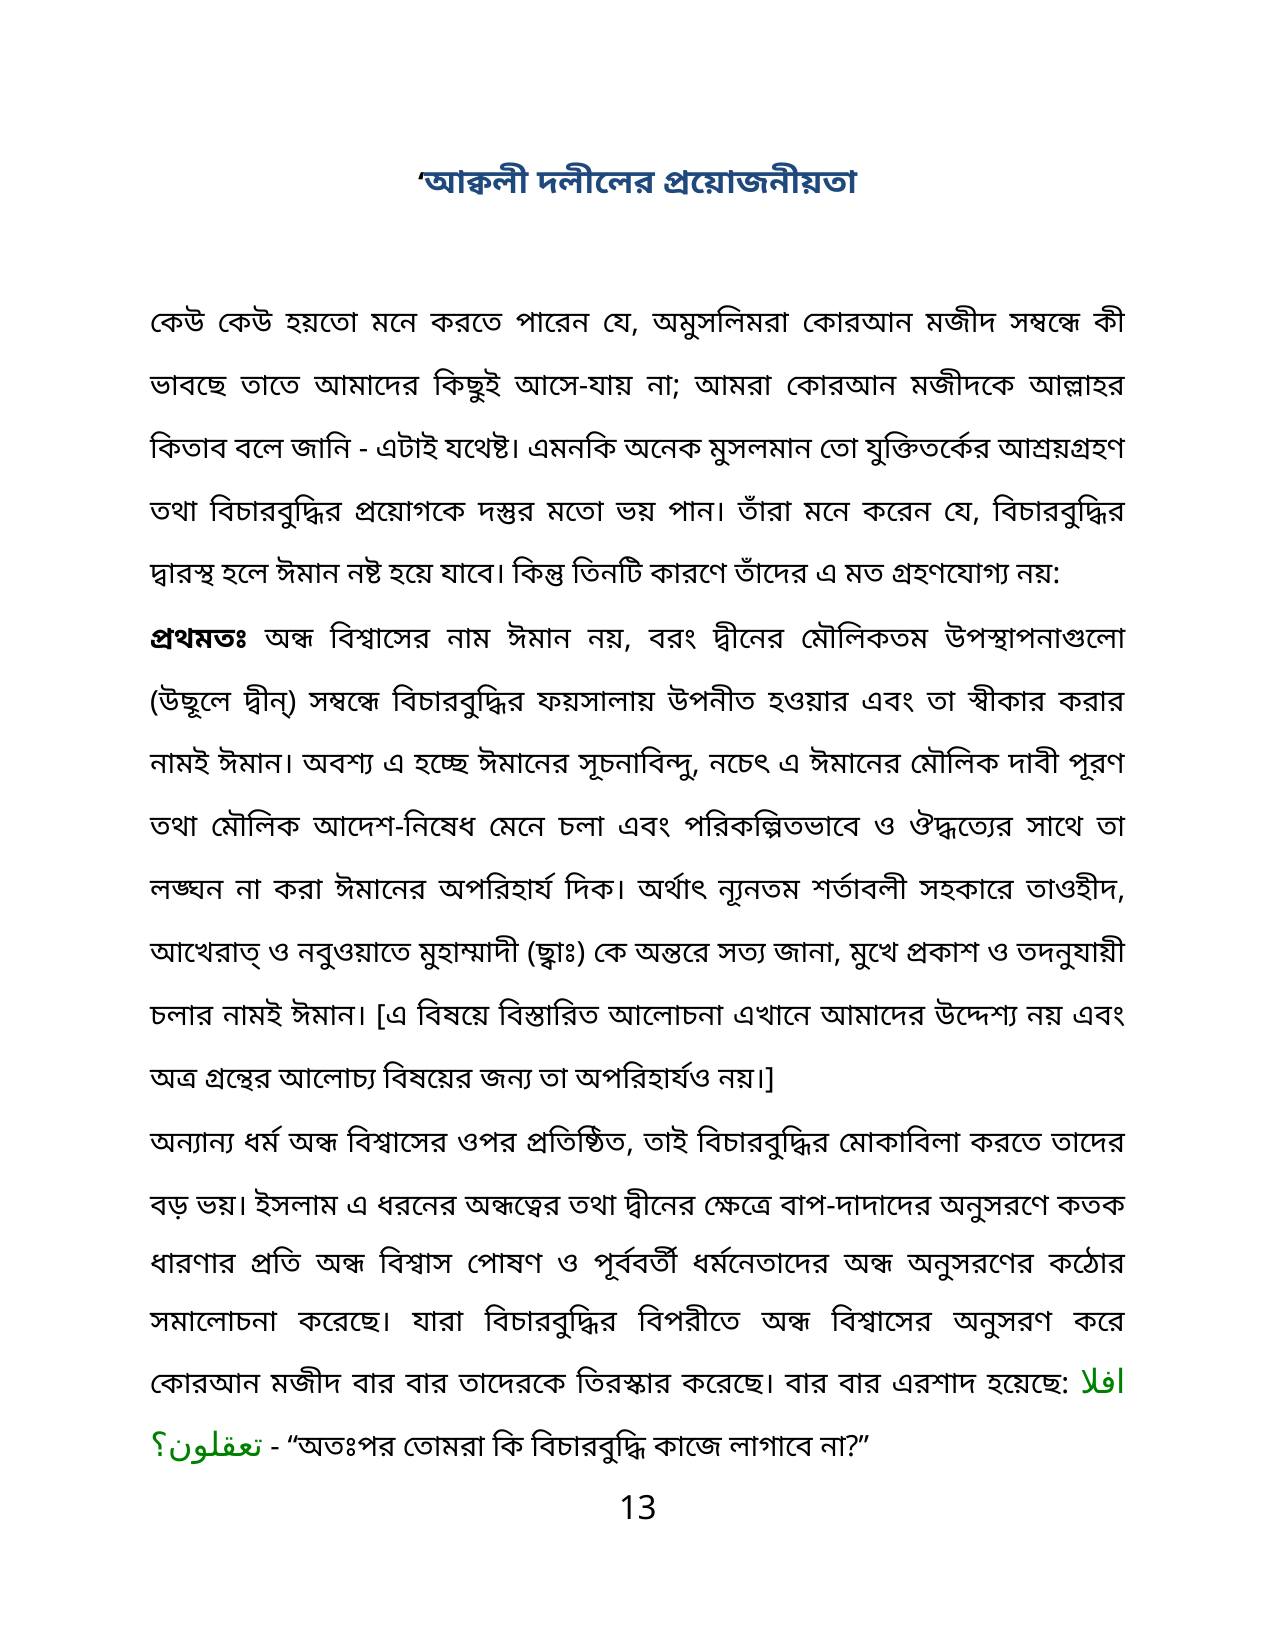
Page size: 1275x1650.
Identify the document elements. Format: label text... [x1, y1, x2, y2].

subtitle ‘আক্বলী দলীলের প্রয়োজনীয়তা [150, 162, 1125, 207]
text প্রথমতঃ অন্ধ বিশ্বাসের নাম ঈমান নয়, বরং দ্বীনের মৌলিকতম উপস্থাপনাগুলো (উছূলে দ্বীন্) সম্বন্ধে বিচারবুদ্ধির ফয়সালায় উপনীত হওয়ার এবং তা স্বীকার করার নামই ঈমান। অবশ্য এ হচ্ছে ঈমানের সূচনাবিন্দু, নচেৎ এ ঈমানের মৌলিক দাবী পূরণ তথা মৌলিক আদেশ-নিষেধ মেনে চলা এবং পরিকল্পিতভাবে ও ঔদ্ধত্যের সাথে তা লঙ্ঘন না করা ঈমানের অপরিহার্য দিক। অর্থাৎ ন্যূনতম শর্তাবলী সহকারে তাওহীদ, আখেরাত্ ও নবুওয়াতে মুহাম্মাদী (ছ্বাঃ) কে অন্তরে সত্য জানা, মুখে প্রকাশ ও তদনুযায়ী চলার নামই ঈমান। [এ বিষয়ে বিস্তারিত আলোচনা এখানে আমাদের উদ্দেশ্য নয় এবং অত্র গ্রন্থের আলোচ্য বিষয়ের জন্য তা অপরিহার্যও নয়।] [150, 617, 1125, 1100]
text অন্যান্য ধর্ম অন্ধ বিশ্বাসের ওপর প্রতিষ্ঠিত, তাই বিচারবুদ্ধির মোকাবিলা করতে তাদের বড় ভয়। ইসলাম এ ধরনের অন্ধত্বের তথা দ্বীনের ক্ষেত্রে বাপ-দাদাদের অনুসরণে কতক ধারণার প্রতি অন্ধ বিশ্বাস পোষণ ও পূর্ববর্তী ধর্মনেতাদের অন্ধ অনুসরণের কঠোর সমালোচনা করেছে। যারা বিচারবুদ্ধির বিপরীতে অন্ধ বিশ্বাসের অনুসরণ করে কোরআন মজীদ বার বার তাদেরকে তিরস্কার করেছে। বার বার এরশাদ হয়েছে: افلا تعقلون؟ - “অতঃপর তোমরা কি বিচারবুদ্ধি কাজে লাগাবে না?” [150, 1121, 1125, 1469]
text কেউ কেউ হয়তো মনে করতে পারেন যে, অমুসলিমরা কোরআন মজীদ সম্বন্ধে কী ভাবছে তাতে আমাদের কিছুই আসে-যায় না; আমরা কোরআন মজীদকে আল্লাহর কিতাব বলে জানি - এটাই যথেষ্ট। এমনকি অনেক মুসলমান তো যুক্তিতর্কের আশ্রয়গ্রহণ তথা বিচারবুদ্ধির প্রয়োগকে দস্তুর মতো ভয় পান। তাঁরা মনে করেন যে, বিচারবুদ্ধির দ্বারস্থ হলে ঈমান নষ্ট হয়ে যাবে। কিন্তু তিনটি কারণে তাঁদের এ মত গ্রহণযোগ্য নয়: [150, 301, 1125, 596]
